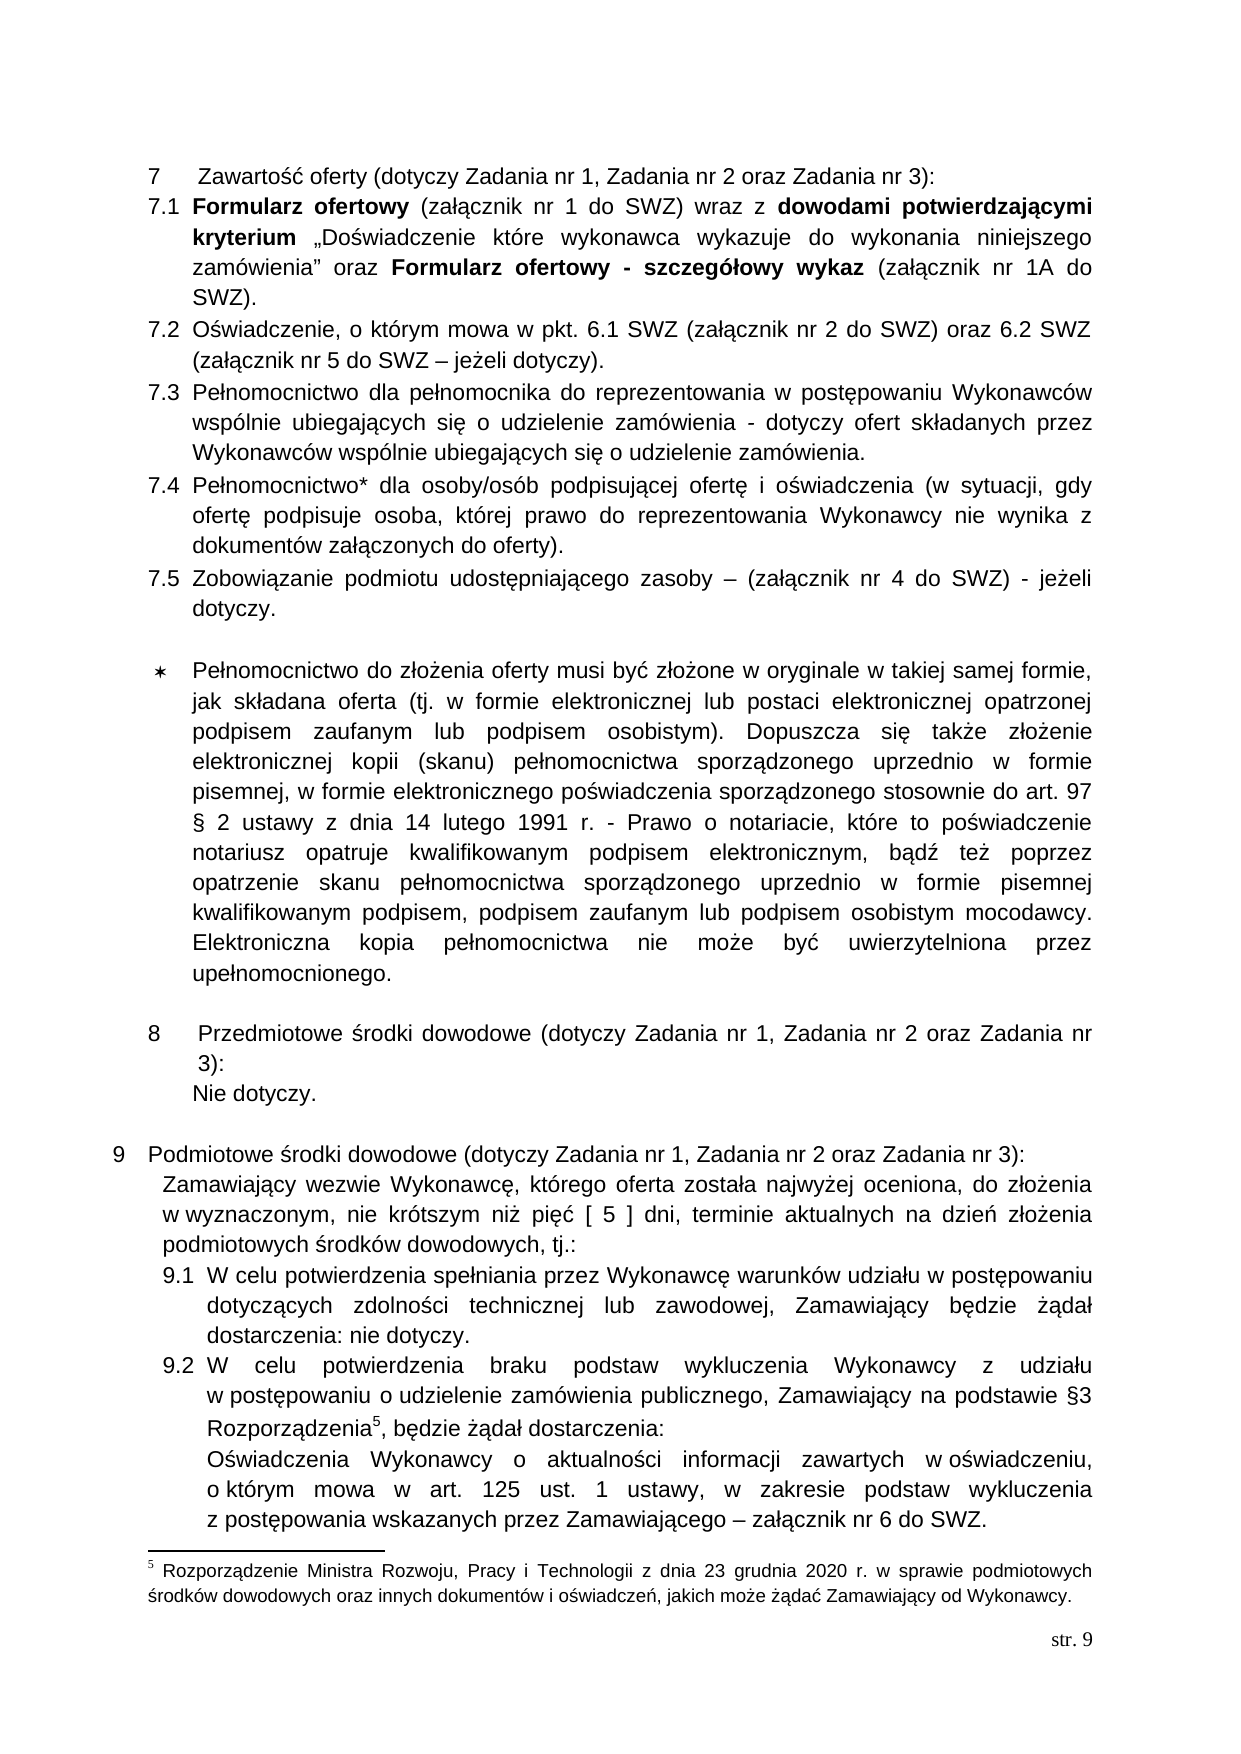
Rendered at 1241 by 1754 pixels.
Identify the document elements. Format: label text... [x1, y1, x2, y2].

list Pełnomocnictwo do złożenia oferty musi być złożone w oryginale w takiej samej formie, jak składana oferta (tj. w formie elektronicznej lub postaci elektronicznej opatrzonej podpisem zaufanym lub podpisem osobistym). Dopuszcza się także złożenie elektronicznej kopii (skanu) pełnomocnictwa sporządzonego uprzednio w formie pisemnej, w formie elektronicznego poświadczenia sporządzonego stosownie do art. 97 § 2 ustawy z dnia 14 lutego 1991 r. - Prawo o notariacie, które to poświadczenie notariusz opatruje kwalifikowanym podpisem elektronicznym, bądź też poprzez opatrzenie skanu pełnomocnictwa sporządzonego uprzednio w formie pisemnej kwalifikowanym podpisem, podpisem zaufanym lub podpisem osobistym mocodawcy. Elektroniczna kopia pełnomocnictwa nie może być uwierzytelniona przez upełnomocnionego. [154, 657, 1093, 986]
list Zobowiązanie podmiotu udostępniającego zasoby – (załącznik nr 4 do SWZ) - jeżeli dotyczy. [148, 564, 1093, 621]
list Oświadczenia Wykonawcy o aktualności informacji zawartych w oświadczeniu, o którym mowa w art. 125 ust. 1 ustawy, w zakresie podstaw wykluczenia z postępowania wskazanych przez Zamawiającego – załącznik nr 6 do SWZ. [207, 1446, 1093, 1532]
list Pełnomocnictwo dla pełnomocnika do reprezentowania w postępowaniu Wykonawców wspólnie ubiegających się o udzielenie zamówienia - dotyczy ofert składanych przez Wykonawców wspólnie ubiegających się o udzielenie zamówienia. [148, 379, 1093, 466]
list W celu potwierdzenia braku podstaw wykluczenia Wykonawcy z udziału w postępowaniu o udzielenie zamówienia publicznego, Zamawiający na podstawie §3 Rozporządzenia, będzie żądał dostarczenia: [162, 1352, 1093, 1441]
text Nie dotyczy. [192, 1080, 1093, 1107]
list Zawartość oferty (dotyczy Zadania nr 1, Zadania nr 2 oraz Zadania nr 3): [148, 163, 1093, 189]
list Pełnomocnictwo* dla osoby/osób podpisującej ofertę i oświadczenia (w sytuacji, gdy ofertę podpisuje osoba, której prawo do reprezentowania Wykonawcy nie wynika z dokumentów załączonych do oferty). [148, 472, 1093, 558]
list W celu potwierdzenia spełniania przez Wykonawcę warunków udziału w postępowaniu dotyczących zdolności technicznej lub zawodowej, Zamawiający będzie żądał dostarczenia: nie dotyczy. [162, 1262, 1093, 1348]
list Oświadczenie, o którym mowa w pkt. 6.1 SWZ (załącznik nr 2 do SWZ) oraz 6.2 SWZ (załącznik nr 5 do SWZ – jeżeli dotyczy). [148, 316, 1093, 373]
text Zamawiający wezwie Wykonawcę, którego oferta została najwyżej oceniona, do złożenia w wyznaczonym, nie krótszym niż pięć [ 5 ] dni, terminie aktualnych na dzień złożenia podmiotowych środków dowodowych, tj.: [162, 1171, 1093, 1258]
subtitle Przedmiotowe środki dowodowe (dotyczy Zadania nr 1, Zadania nr 2 oraz Zadania nr 3): [148, 1020, 1093, 1076]
list Formularz ofertowy (załącznik nr 1 do SWZ) wraz z dowodami potwierdzającymi kryterium „Doświadczenie które wykonawca wykazuje do wykonania niniejszego zamówienia” oraz Formularz ofertowy - szczegółowy wykaz (załącznik nr 1A do SWZ). [148, 193, 1093, 310]
subtitle Podmiotowe środki dowodowe (dotyczy Zadania nr 1, Zadania nr 2 oraz Zadania nr 3): [112, 1141, 1093, 1167]
